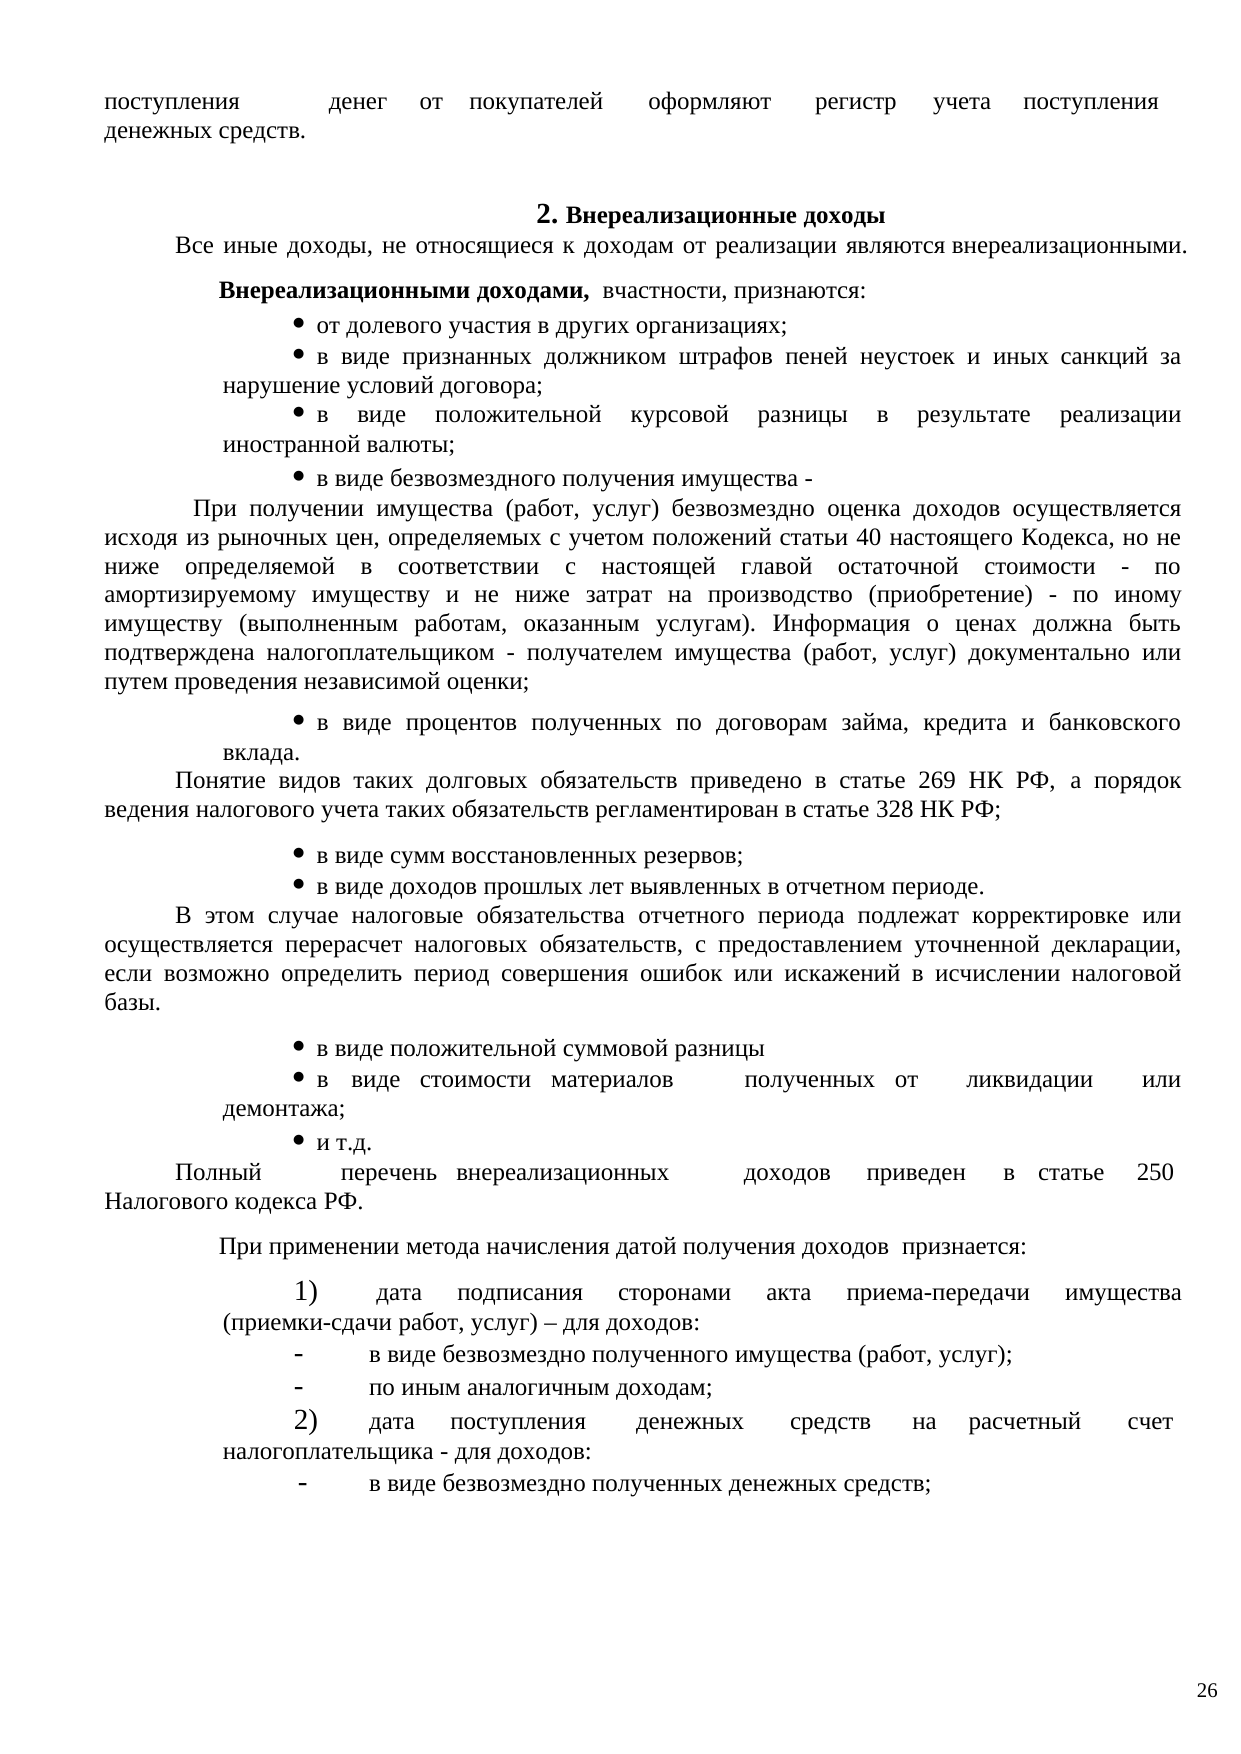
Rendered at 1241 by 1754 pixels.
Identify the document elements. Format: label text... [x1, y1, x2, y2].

list в виде процентов полученных по договорам займа, кредита и банковского вклада. [223, 707, 1181, 765]
list в виде сумм восстановленных резервов; [293, 835, 1217, 871]
text Все иные доходы, не относящиеся к доходам от реализации являются внереализационными. [104, 231, 1217, 259]
subtitle Внереализационные доходы [536, 197, 1217, 231]
text Понятие видов таких долговых обязательств приведено в статье 269 НК РФ, а порядок ведения налогового учета таких обязательств регламентирован в статье 328 НК РФ; [104, 765, 1181, 823]
text Внереализационными доходами, вчастности, признаются: [218, 272, 1217, 305]
list в виде признанных должником штрафов пеней неустоек и иных санкций за нарушение условий договора; [223, 341, 1181, 399]
list в виде безвозмездно полученного имущества (работ, услуг); [293, 1336, 1217, 1369]
list дата подписания сторонами акта приема-передачи имущества (приемки-сдачи работ, услуг) – для доходов: [223, 1273, 1182, 1336]
text При применении метода начисления датой получения доходов признается: [218, 1227, 1217, 1261]
list в виде безвозмездного получения имущества - [293, 458, 1217, 493]
text поступления денег от покупателей оформляют регистр учета поступления денежных средств. [104, 86, 1182, 143]
text При получении имущества (работ, услуг) безвозмездно оценка доходов осуществляется исходя из рыночных цен, определяемых с учетом положений статьи 40 настоящего Кодекса, но не ниже определяемой в соответствии с настоящей главой остаточной стоимости - по амортизируемому имуществу и не ниже затрат на производство (приобретение) - по иному имуществу (выполненным работам, оказанным услугам). Информация о ценах должна быть подтверждена налогоплательщиком - получателем имущества (работ, услуг) документально или путем проведения независимой оценки; [104, 493, 1182, 694]
list в виде стоимости материалов полученных от ликвидации или демонтажа; [223, 1064, 1181, 1122]
list в виде безвозмездно полученных денежных средств; [298, 1464, 1217, 1498]
list в виде положительной суммовой разницы [293, 1028, 1217, 1064]
text В этом случае налоговые обязательства отчетного периода подлежат корректировке или осуществляется перерасчет налоговых обязательств, с предоставлением уточненной декларации, если возможно определить период совершения ошибок или искажений в исчислении налоговой базы. [104, 901, 1182, 1016]
list в виде доходов прошлых лет выявленных в отчетном периоде. [293, 871, 1217, 901]
list по иным аналогичным доходам; [293, 1369, 1217, 1402]
list от долевого участия в других организациях; [293, 305, 1217, 341]
list дата поступления денежных средств на расчетный счет налогоплательщика - для доходов: [223, 1402, 1181, 1464]
text Полный перечень внереализационных доходов приведен в статье 250 Налогового кодекса РФ. [104, 1157, 1181, 1215]
list в виде положительной курсовой разницы в результате реализации иностранной валюты; [223, 399, 1181, 458]
list и т.д. [293, 1122, 1217, 1157]
